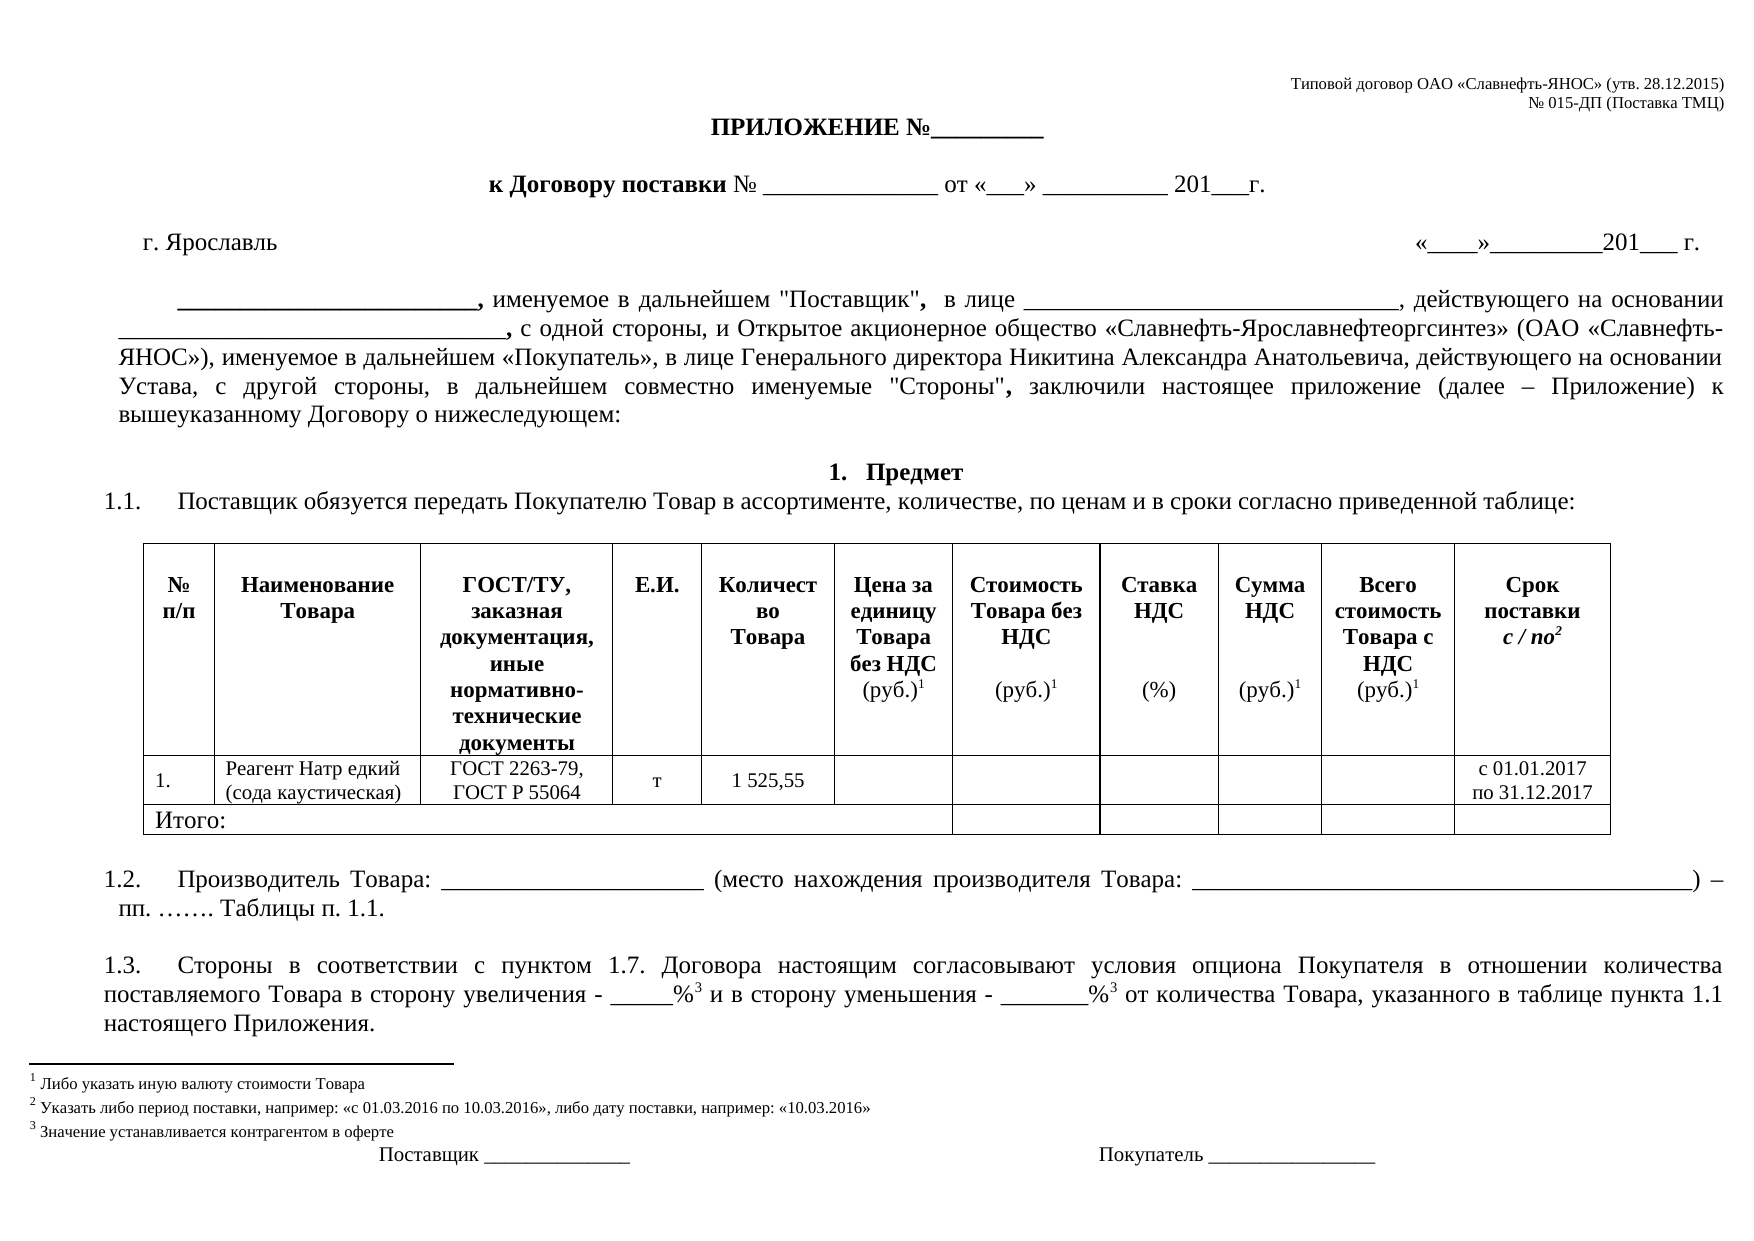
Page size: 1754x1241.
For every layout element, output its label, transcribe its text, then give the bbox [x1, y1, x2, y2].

table_cell [1322, 805, 1454, 834]
table_header ГОСТ/ТУ, заказная документация, иные нормативно-технические документы [421, 544, 612, 755]
list Производитель Товара: _____________________ (место нахождения производителя Товара: ________________________________________) – пп. ……. Таблицы п. 1.1. [103, 864, 1724, 921]
table_cell [835, 756, 952, 804]
table_header Наименование Товара [215, 544, 420, 755]
table_header Е.И. [613, 544, 701, 755]
text ________________________, именуемое в дальнейшем "Поставщик", в лице ______________________________, действующего на основании _______________________________, с одной стороны, и Открытое акционерное общество «Славнефть-Ярославнефтеоргсинтез» (ОАО «Славнефть-ЯНОС»), именуемое в дальнейшем «Покупатель», в лице Генерального директора Никитина Александра Анатольевича, действующего на основании Устава, с другой стороны, в дальнейшем совместно именуемые "Cтороны", заключили настоящее приложение (далее – Приложение) к вышеуказанному Договору о нижеследующем: [118, 284, 1724, 428]
table_cell [953, 756, 1099, 804]
table_cell [1455, 805, 1610, 834]
table_cell т [613, 756, 701, 804]
text г. Ярославль «____»_________201___ г. [118, 227, 1724, 256]
table_cell [1322, 756, 1454, 804]
list Стороны в соответствии с пунктом 1.7. Договора настоящим согласовывают условия опциона Покупателя в отношении количества поставляемого Товара в сторону увеличения - _____% и в сторону уменьшения - _______%3 от количества Товара, указанного в таблице пункта 1.1 настоящего Приложения. [103, 950, 1724, 1036]
table_header Цена за единицу Товара без НДС (руб.) [835, 544, 952, 755]
table_header Всего стоимость Товара с НДС (руб.)1 [1322, 544, 1454, 755]
table_header Ставка НДС (%) [1101, 544, 1218, 755]
table_cell Итого: [144, 805, 952, 834]
table_cell [1101, 756, 1218, 804]
table_header № п/п [144, 544, 214, 755]
table_header Стоимость Товара без НДС (руб.)1 [953, 544, 1099, 755]
table_header Сумма НДС (руб.)1 [1219, 544, 1321, 755]
table_cell [1219, 805, 1321, 834]
table_header Срок поставки с / по [1455, 544, 1610, 755]
table_cell [1219, 756, 1321, 804]
text 1.1. Поставщик обязуется передать Покупателю Товар в ассортименте, количестве, по ценам и в сроки согласно приведенной таблице: [103, 486, 1724, 514]
table_cell 1 525,55 [702, 756, 834, 804]
table_cell [953, 805, 1099, 834]
text к Договору поставки № ______________ от «___» __________ 201___г. [29, 169, 1724, 198]
table_cell 1. [144, 756, 214, 804]
text ПРИЛОЖЕНИЕ №_________ [29, 112, 1724, 141]
table_cell с 01.01.2017 по 31.12.2017 [1455, 756, 1610, 804]
table_cell [1101, 805, 1218, 834]
list Предмет [67, 457, 1724, 486]
table_cell ГОСТ 2263-79, ГОСТ Р 55064 [421, 756, 612, 804]
table_cell Реагент Натр едкий (сода каустическая) [215, 756, 420, 804]
table_header Количество Товара [702, 544, 834, 755]
